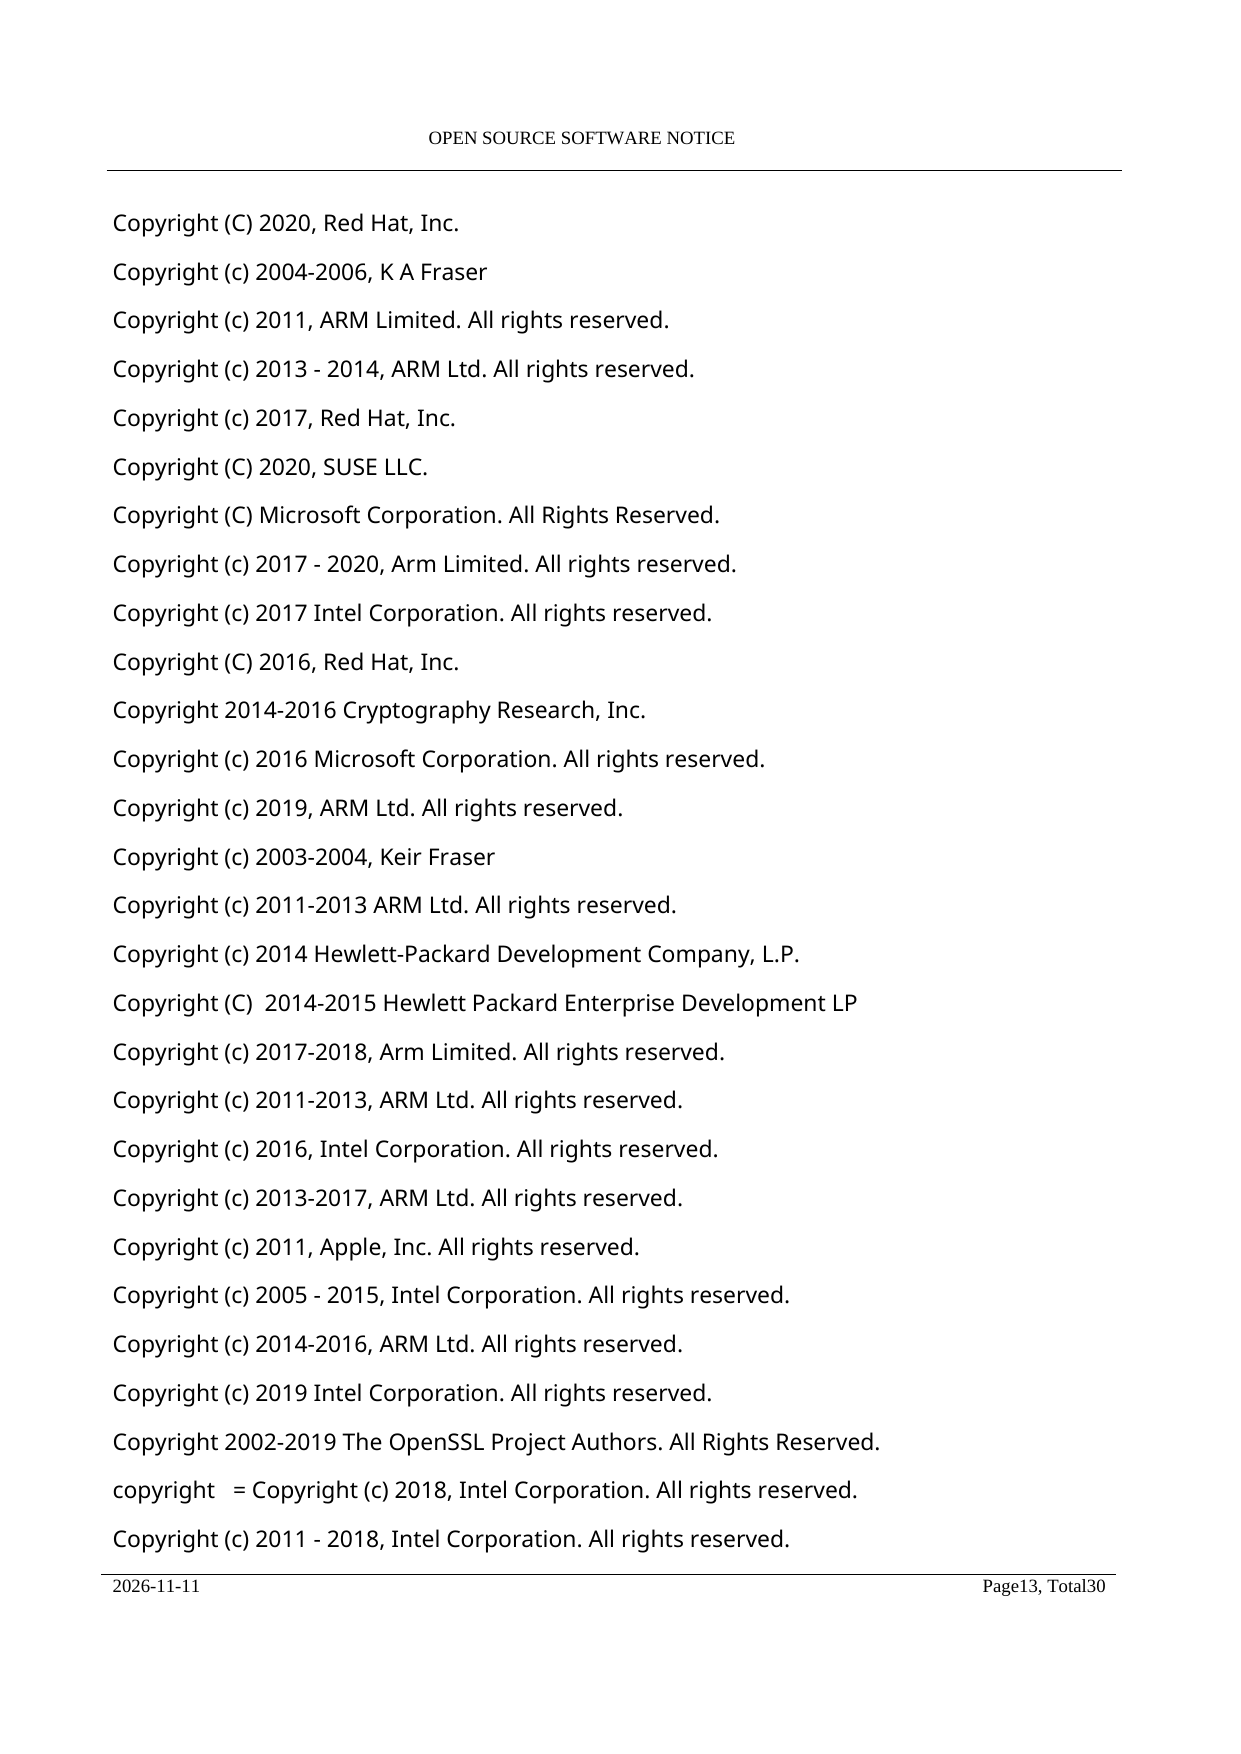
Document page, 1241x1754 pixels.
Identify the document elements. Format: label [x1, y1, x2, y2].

text [112, 206, 1128, 1555]
